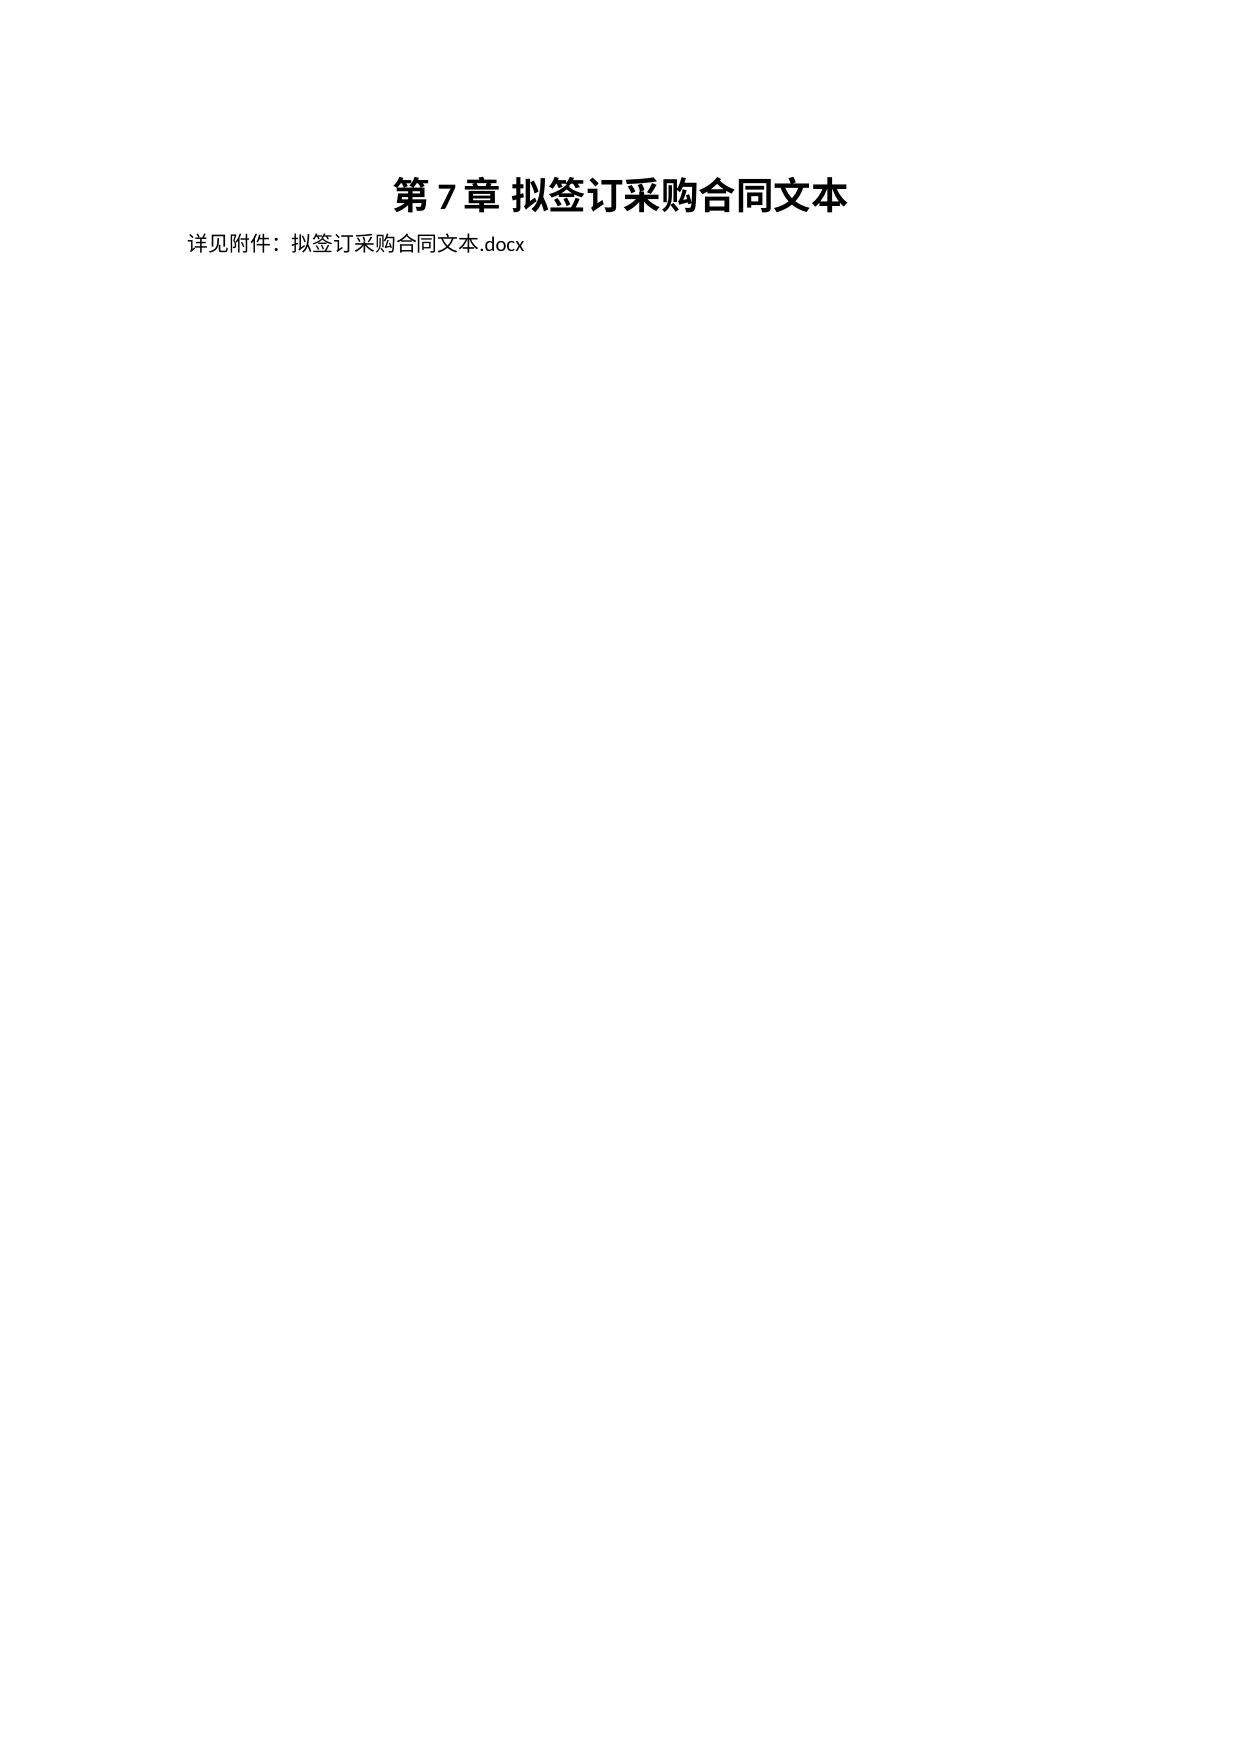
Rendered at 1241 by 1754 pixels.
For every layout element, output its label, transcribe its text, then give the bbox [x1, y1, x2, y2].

text 第7章 拟签订采购合同文本 [187, 162, 1053, 227]
text 详见附件：拟签订采购合同文本.docx [187, 227, 1053, 259]
